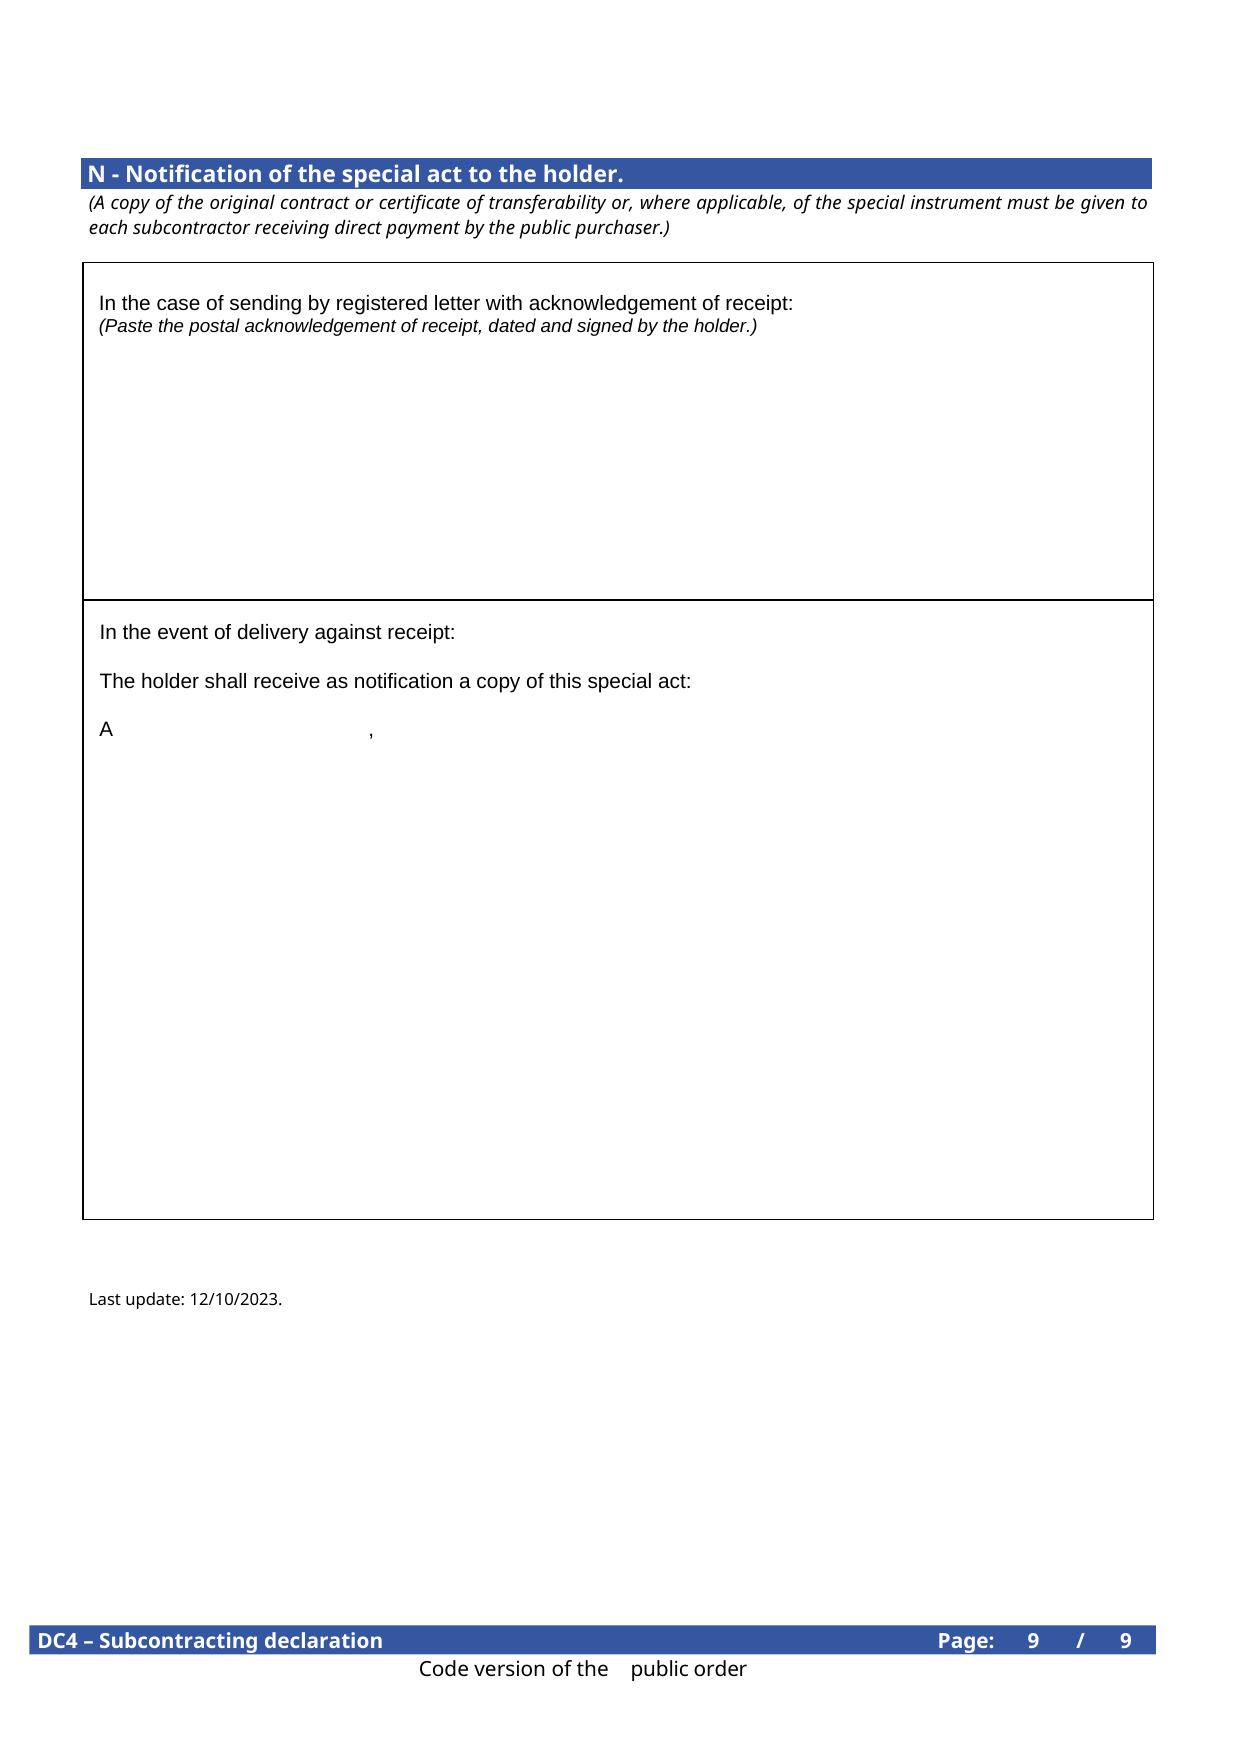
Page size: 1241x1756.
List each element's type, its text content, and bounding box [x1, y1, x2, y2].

text N - Notification of the special act to the holder. (A copy of the original contract or certificate of transferability or, where applicable, of the special instrument must be given to each subcontractor receiving direct payment by the public purchaser.) [81, 189, 1152, 240]
text Last update: 12/10/2023. [89, 1287, 1226, 1310]
